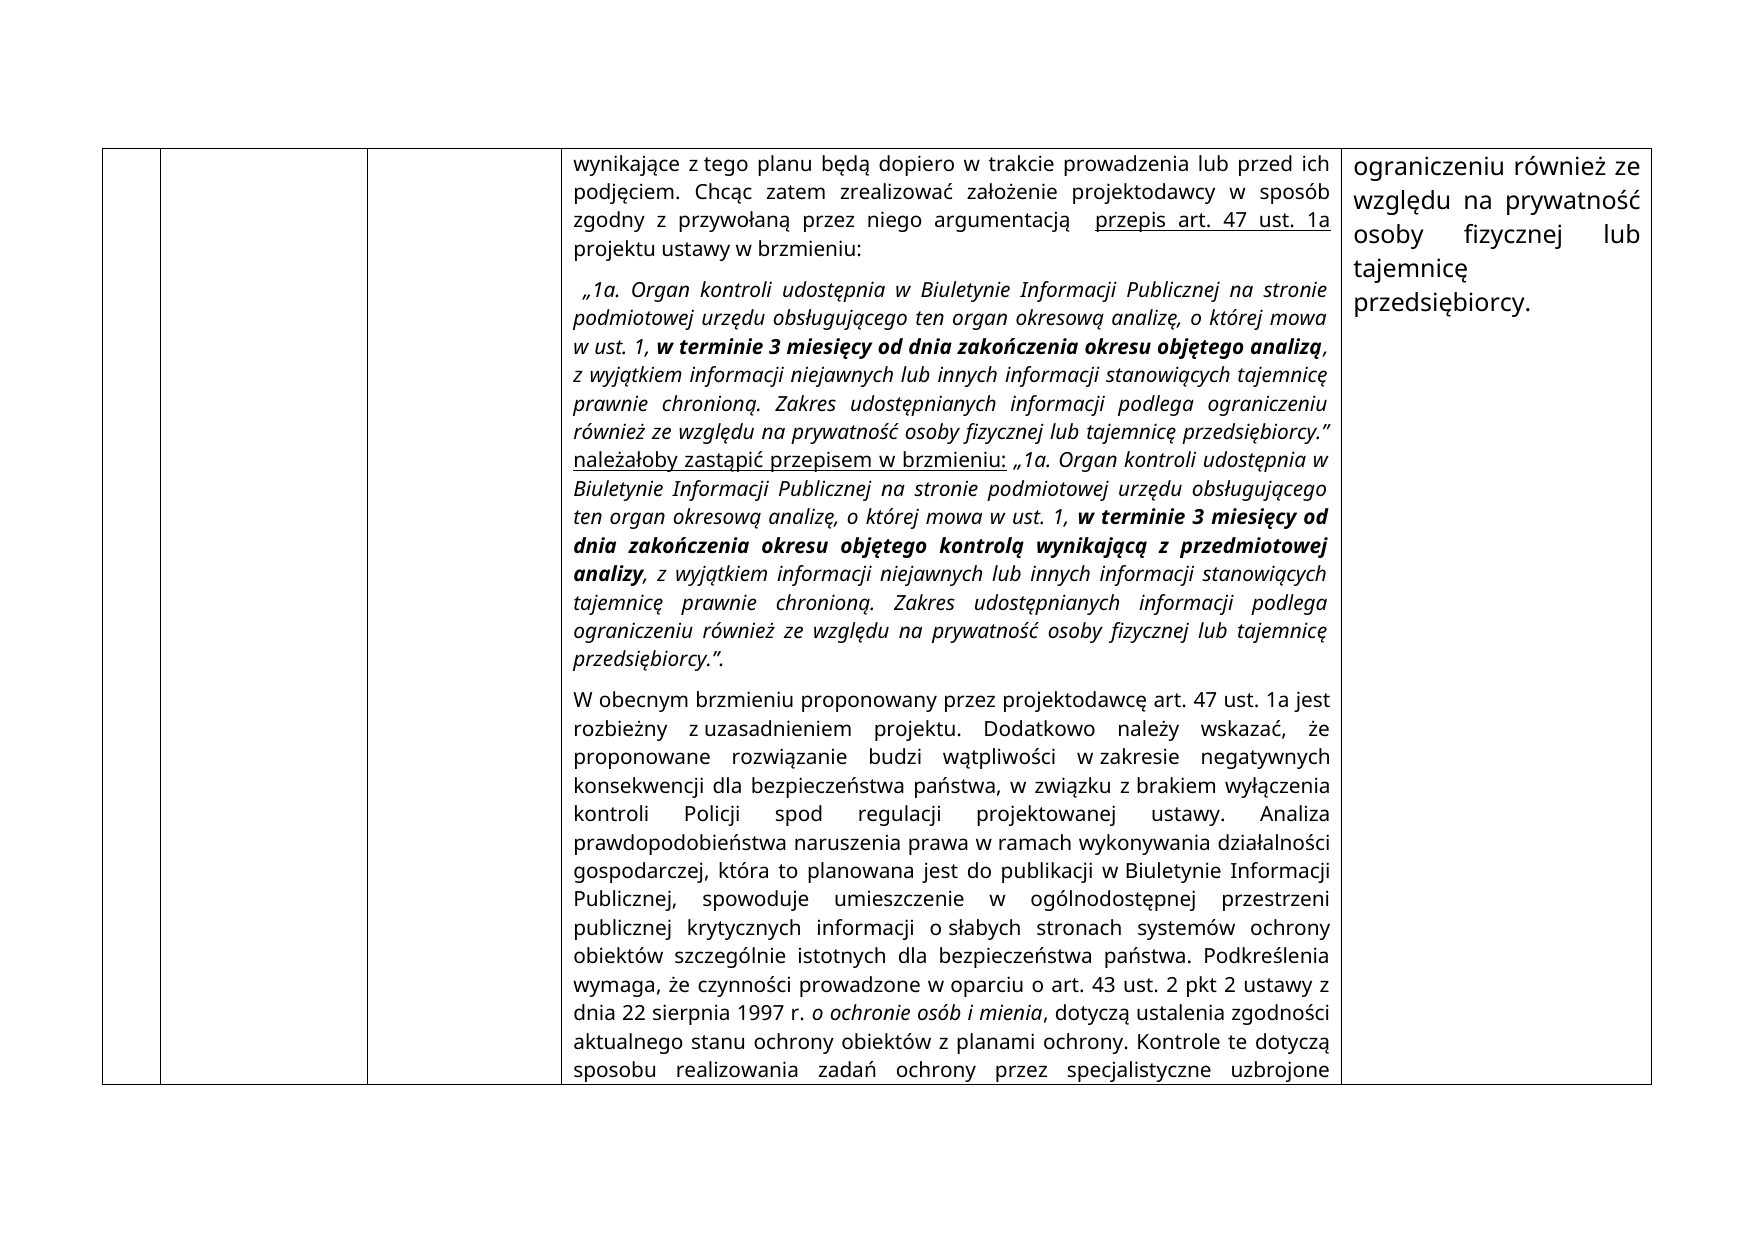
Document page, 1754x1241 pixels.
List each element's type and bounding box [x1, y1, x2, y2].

table_cell [1342, 149, 1651, 1084]
table_cell [103, 149, 160, 1084]
table_cell [368, 149, 561, 1084]
table_cell [161, 149, 367, 1084]
table_cell [562, 149, 1341, 1084]
